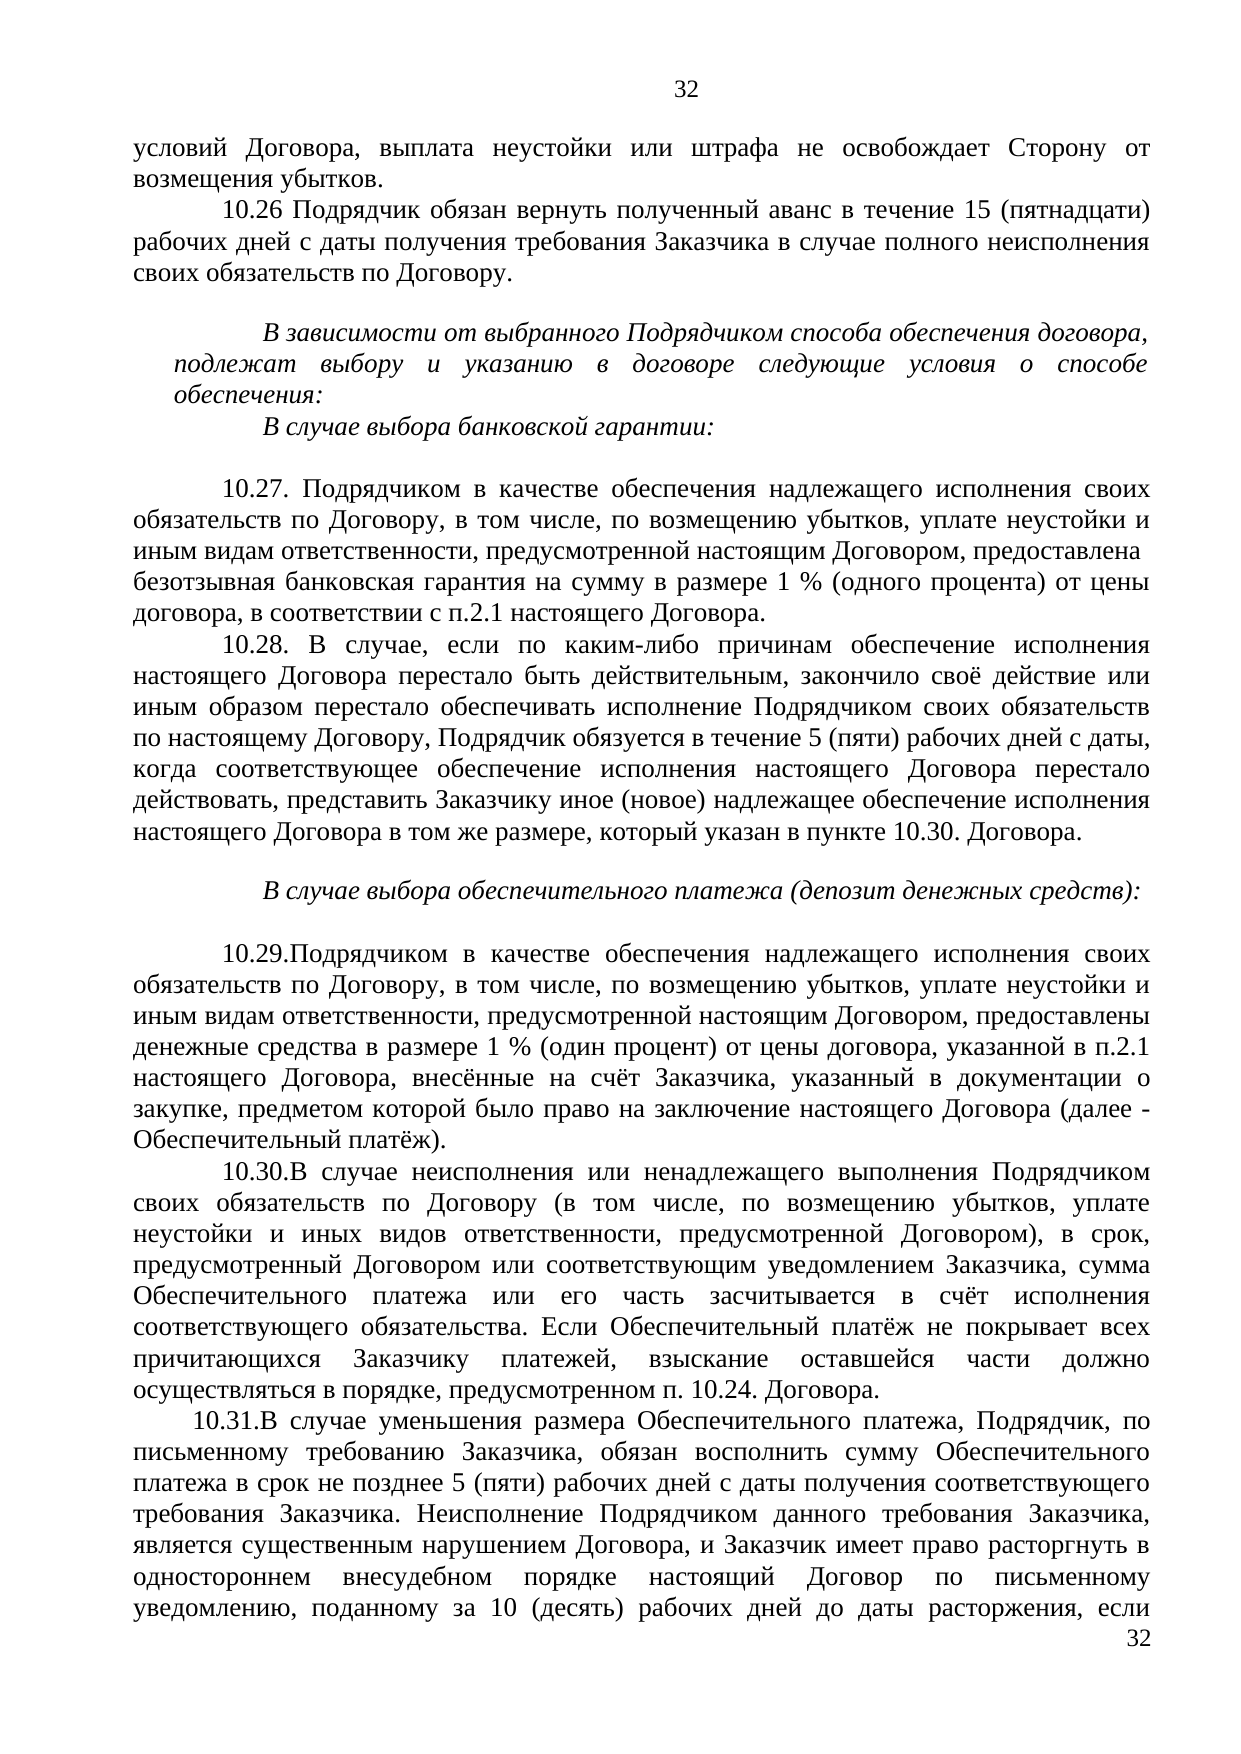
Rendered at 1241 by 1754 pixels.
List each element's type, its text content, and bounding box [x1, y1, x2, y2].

text 10.26 Подрядчик обязан вернуть полученный аванс в течение 15 (пятнадцати) рабочих дней с даты получения требования Заказчика в случае полного неисполнения своих обязательств по Договору. [133, 194, 1152, 287]
text В зависимости от выбранного Подрядчиком способа обеспечения договора, подлежат выбору и указанию в договоре следующие условия о способе обеспечения: [173, 316, 1152, 410]
text 10.29.Подрядчиком в качестве обеспечения надлежащего исполнения своих обязательств по Договору, в том числе, по возмещению убытков, уплате неустойки и иным видам ответственности, предусмотренной настоящим Договором, предоставлены денежные средства в размере 1 % (один процент) от цены договора, указанной в п.2.1 настоящего Договора, внесённые на счёт Заказчика, указанный в документации о закупке, предметом которой было право на заключение настоящего Договора (далее - Обеспечительный платёж). [133, 937, 1152, 1155]
text В случае выбора банковской гарантии: [173, 410, 1152, 441]
text 10.28. В случае, если по каким-либо причинам обеспечение исполнения настоящего Договора перестало быть действительным, закончило своё действие или иным образом перестало обеспечивать исполнение Подрядчиком своих обязательств по настоящему Договору, Подрядчик обязуется в течение 5 (пяти) рабочих дней с даты, когда соответствующее обеспечение исполнения настоящего Договора перестало действовать, представить Заказчику иное (новое) надлежащее обеспечение исполнения настоящего Договора в том же размере, который указан в пункте 10.30. Договора. [133, 628, 1152, 846]
text безотзывная банковская гарантия на сумму в размере 1 % (одного процента) от цены договора, в соответствии с п.2.1 настоящего Договора. [133, 565, 1152, 628]
text 10.27. Подрядчиком в качестве обеспечения надлежащего исполнения своих обязательств по Договору, в том числе, по возмещению убытков, уплате неустойки и иным видам ответственности, предусмотренной настоящим Договором, предоставлена [133, 472, 1152, 565]
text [133, 1404, 1152, 1622]
text 10.30.В случае неисполнения или ненадлежащего выполнения Подрядчиком своих обязательств по Договору (в том числе, по возмещению убытков, уплате неустойки и иных видов ответственности, предусмотренной Договором), в срок, предусмотренный Договором или соответствующим уведомлением Заказчика, сумма Обеспечительного платежа или его часть засчитывается в счёт исполнения соответствующего обязательства. Если Обеспечительный платёж не покрывает всех причитающихся Заказчику платежей, взыскание оставшейся части должно осуществляться в порядке, предусмотренном п. 10.24. Договора. [133, 1155, 1152, 1404]
text В случае выбора обеспечительного платежа (депозит денежных средств): [173, 874, 1152, 906]
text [133, 131, 1152, 194]
